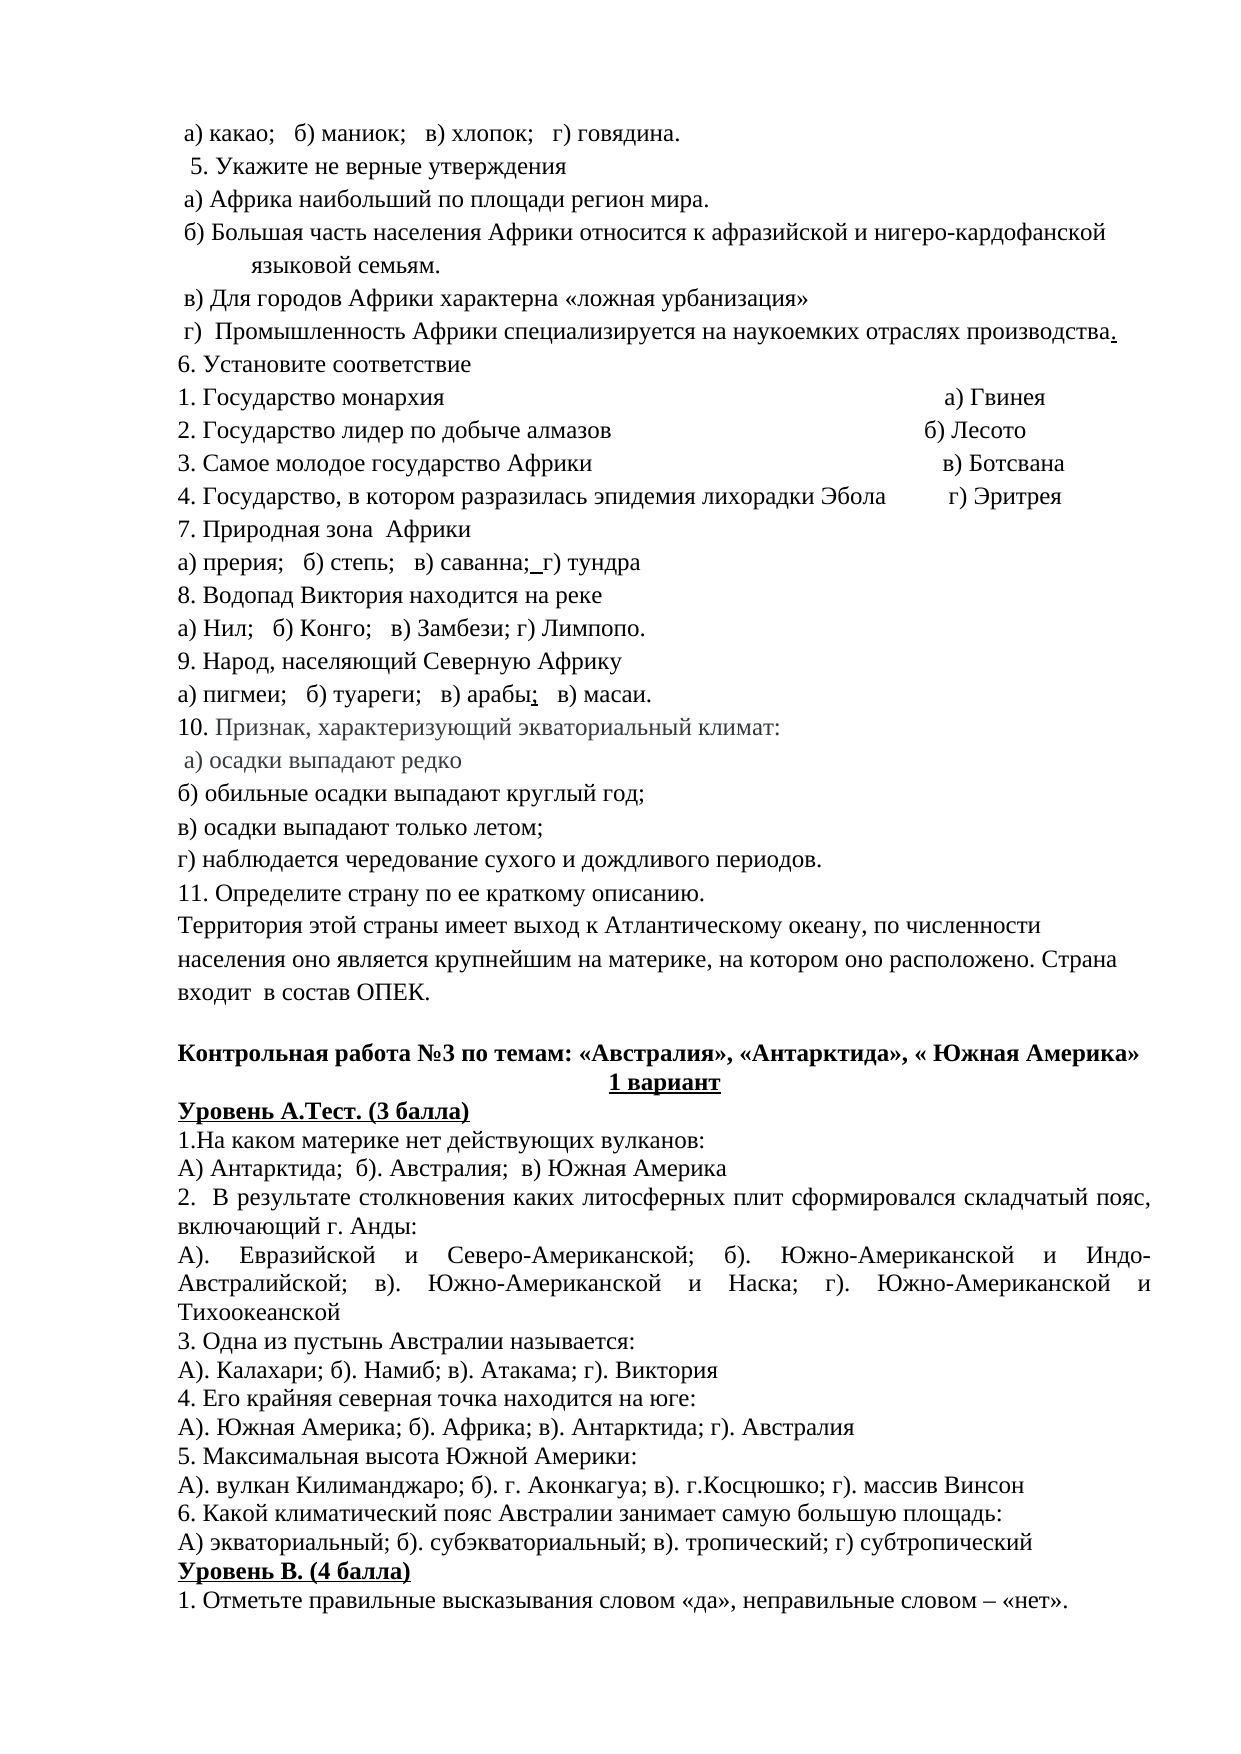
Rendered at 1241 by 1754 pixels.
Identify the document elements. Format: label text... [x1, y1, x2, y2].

text 3. Одна из пустынь Австралии называется: [177, 1326, 1152, 1355]
text 8. Водопад Виктория находится на реке [177, 580, 1152, 609]
text Уровень В. (4 балла) [177, 1556, 1152, 1585]
text А). Евразийской и Северо-Американской; б). Южно-Американской и Индо-Австралийской; в). Южно-Американской и Наска; г). Южно-Американской и Тихоокеанской [177, 1240, 1152, 1326]
text а) осадки выпадают редко [177, 746, 1152, 774]
text А) Антарктида; б). Австралия; в) Южная Америка [177, 1153, 1152, 1182]
text Контрольная работа №3 по темам: «Австралия», «Антарктида», « Южная Америка» [177, 1038, 1152, 1067]
text 1.На каком материке нет действующих вулканов: [177, 1125, 1152, 1153]
text 7. Природная зона Африки [177, 514, 1152, 543]
text а) прерия; б) степь; в) саванна; г) тундра [177, 547, 1152, 576]
text в) осадки выпадают только летом; [177, 812, 1152, 840]
text 4. Его крайняя северная точка находится на юге: [177, 1383, 1152, 1412]
text б) Большая часть населения Африки относится к афразийской и нигеро-кардофанской языковой семьям. [177, 217, 1152, 279]
text г) Промышленность Африки специализируется на наукоемких отраслях производства. [177, 316, 1152, 345]
text Уровень А.Тест. (3 балла) [177, 1096, 1152, 1125]
text А). вулкан Килиманджаро; б). г. Аконкагуа; в). г.Косцюшко; г). массив Винсон [177, 1470, 1152, 1498]
text 1 вариант [177, 1067, 1152, 1096]
text б) обильные осадки выпадают круглый год; [177, 778, 1152, 807]
text 10. Признак, характеризующий экваториальный климат: [177, 712, 1152, 741]
text а) пигмеи; б) туареги; в) арабы; в) масаи. [177, 679, 1152, 708]
text 9. Народ, населяющий Северную Африку [177, 646, 1152, 675]
text А). Калахари; б). Намиб; в). Атакама; г). Виктория [177, 1355, 1152, 1383]
text 5. Максимальная высота Южной Америки: [177, 1441, 1152, 1470]
text а) Африка наибольший по площади регион мира. [177, 184, 1152, 213]
text 1. Государство монархия а) Гвинея [177, 382, 1152, 411]
text А). Южная Америка; б). Африка; в). Антарктида; г). Австралия [177, 1412, 1152, 1441]
text Территория этой страны имеет выход к Атлантическому океану, по численности населения оно является крупнейшим на материке, на котором оно расположено. Страна входит в состав ОПЕК. [177, 911, 1152, 1005]
text 2. Государство лидер по добыче алмазов б) Лесото [177, 415, 1152, 444]
text а) какао; б) маниок; в) хлопок; г) говядина. [177, 118, 1152, 147]
text 1. Отметьте правильные высказывания словом «да», неправильные словом – «нет». [177, 1585, 1152, 1613]
text а) Нил; б) Конго; в) Замбези; г) Лимпопо. [177, 613, 1152, 642]
text 6. Установите соответствие [177, 349, 1152, 378]
text 4. Государство, в котором разразилась эпидемия лихорадки Эбола г) Эритрея [177, 481, 1152, 510]
text 2. В результате столкновения каких литосферных плит сформировался складчатый пояс, включающий г. Анды: [177, 1182, 1152, 1240]
text г) наблюдается чередование сухого и дождливого периодов. [177, 844, 1152, 873]
text 11. Определите страну по ее краткому описанию. [177, 878, 1152, 906]
text 5. Укажите не верные утверждения [177, 151, 1152, 180]
text в) Для городов Африки характерна «ложная урбанизация» [177, 283, 1152, 312]
text 6. Какой климатический пояс Австралии занимает самую большую площадь: [177, 1498, 1152, 1527]
text 3. Самое молодое государство Африки в) Ботсвана [177, 448, 1152, 477]
text А) экваториальный; б). субэкваториальный; в). тропический; г) субтропический [177, 1527, 1152, 1556]
